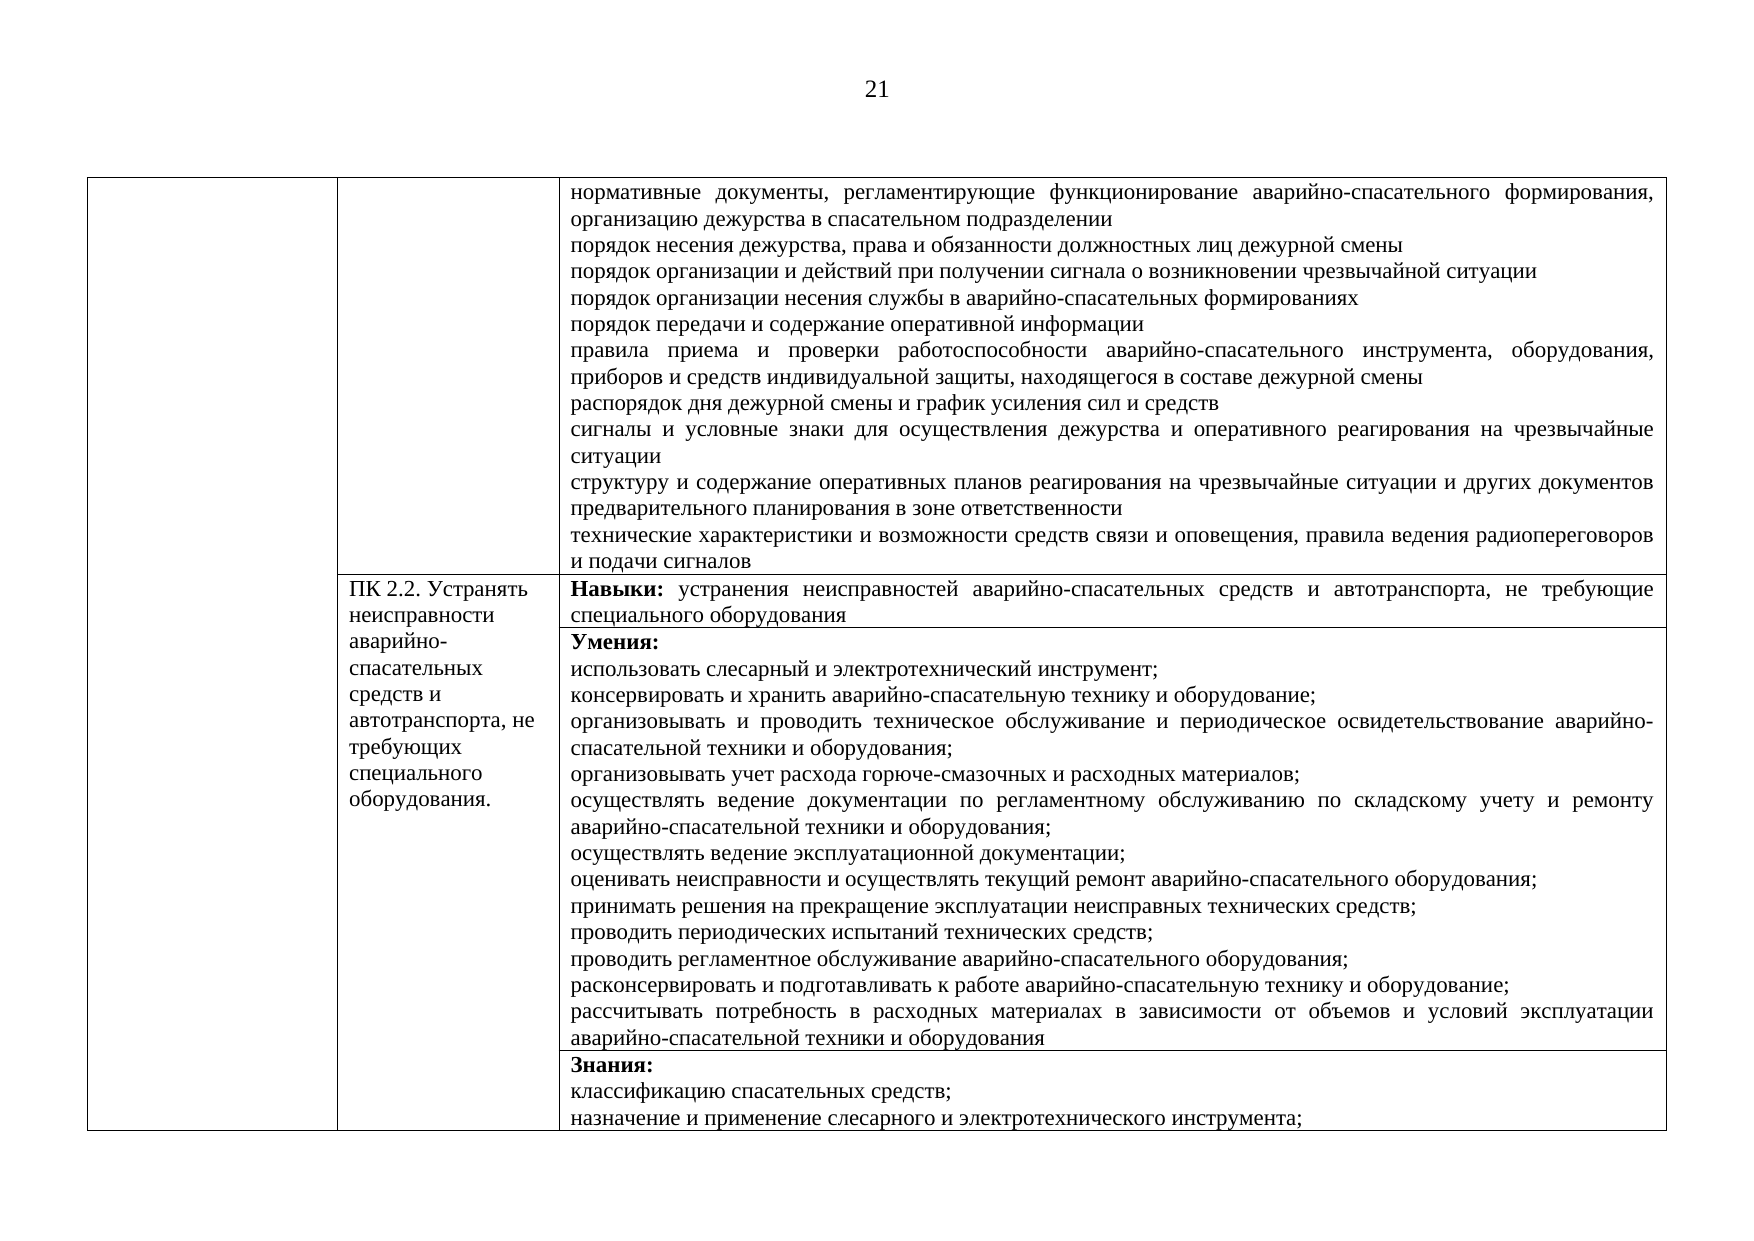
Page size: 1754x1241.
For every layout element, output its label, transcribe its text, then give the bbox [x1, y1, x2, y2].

table_cell Навыки: устранения неисправностей аварийно-спасательных средств и автотранспорта, не требующие специального оборудования [560, 575, 1666, 627]
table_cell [560, 178, 1666, 573]
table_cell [560, 1051, 1666, 1130]
table_cell Умения: использовать слесарный и электротехнический инструмент; консервировать и хранить аварийно-спасательную технику и оборудование; организовывать и проводить техническое обслуживание и периодическое освидетельствование аварийно-спасательной техники и оборудования; организовывать учет расхода горюче-смазочных и расходных материалов; осуществлять ведение документации по регламентному обслуживанию по складскому учету и ремонту аварийно-спасательной техники и оборудования; осуществлять ведение эксплуатационной документации; оценивать неисправности и осуществлять текущий ремонт аварийно-спасательного оборудования; принимать решения на прекращение эксплуатации неисправных технических средств; проводить периодических испытаний технических средств; проводить регламентное обслуживание аварийно-спасательного оборудования; расконсервировать и подготавливать к работе аварийно-спасательную технику и оборудование; рассчитывать потребность в расходных материалах в зависимости от объемов и условий эксплуатации аварийно-спасательной техники и оборудования [560, 628, 1666, 1050]
table_cell ПК 2.2. Устранять неисправности аварийно-спасательных средств и автотранспорта, не требующих специального оборудования. [338, 575, 559, 1130]
